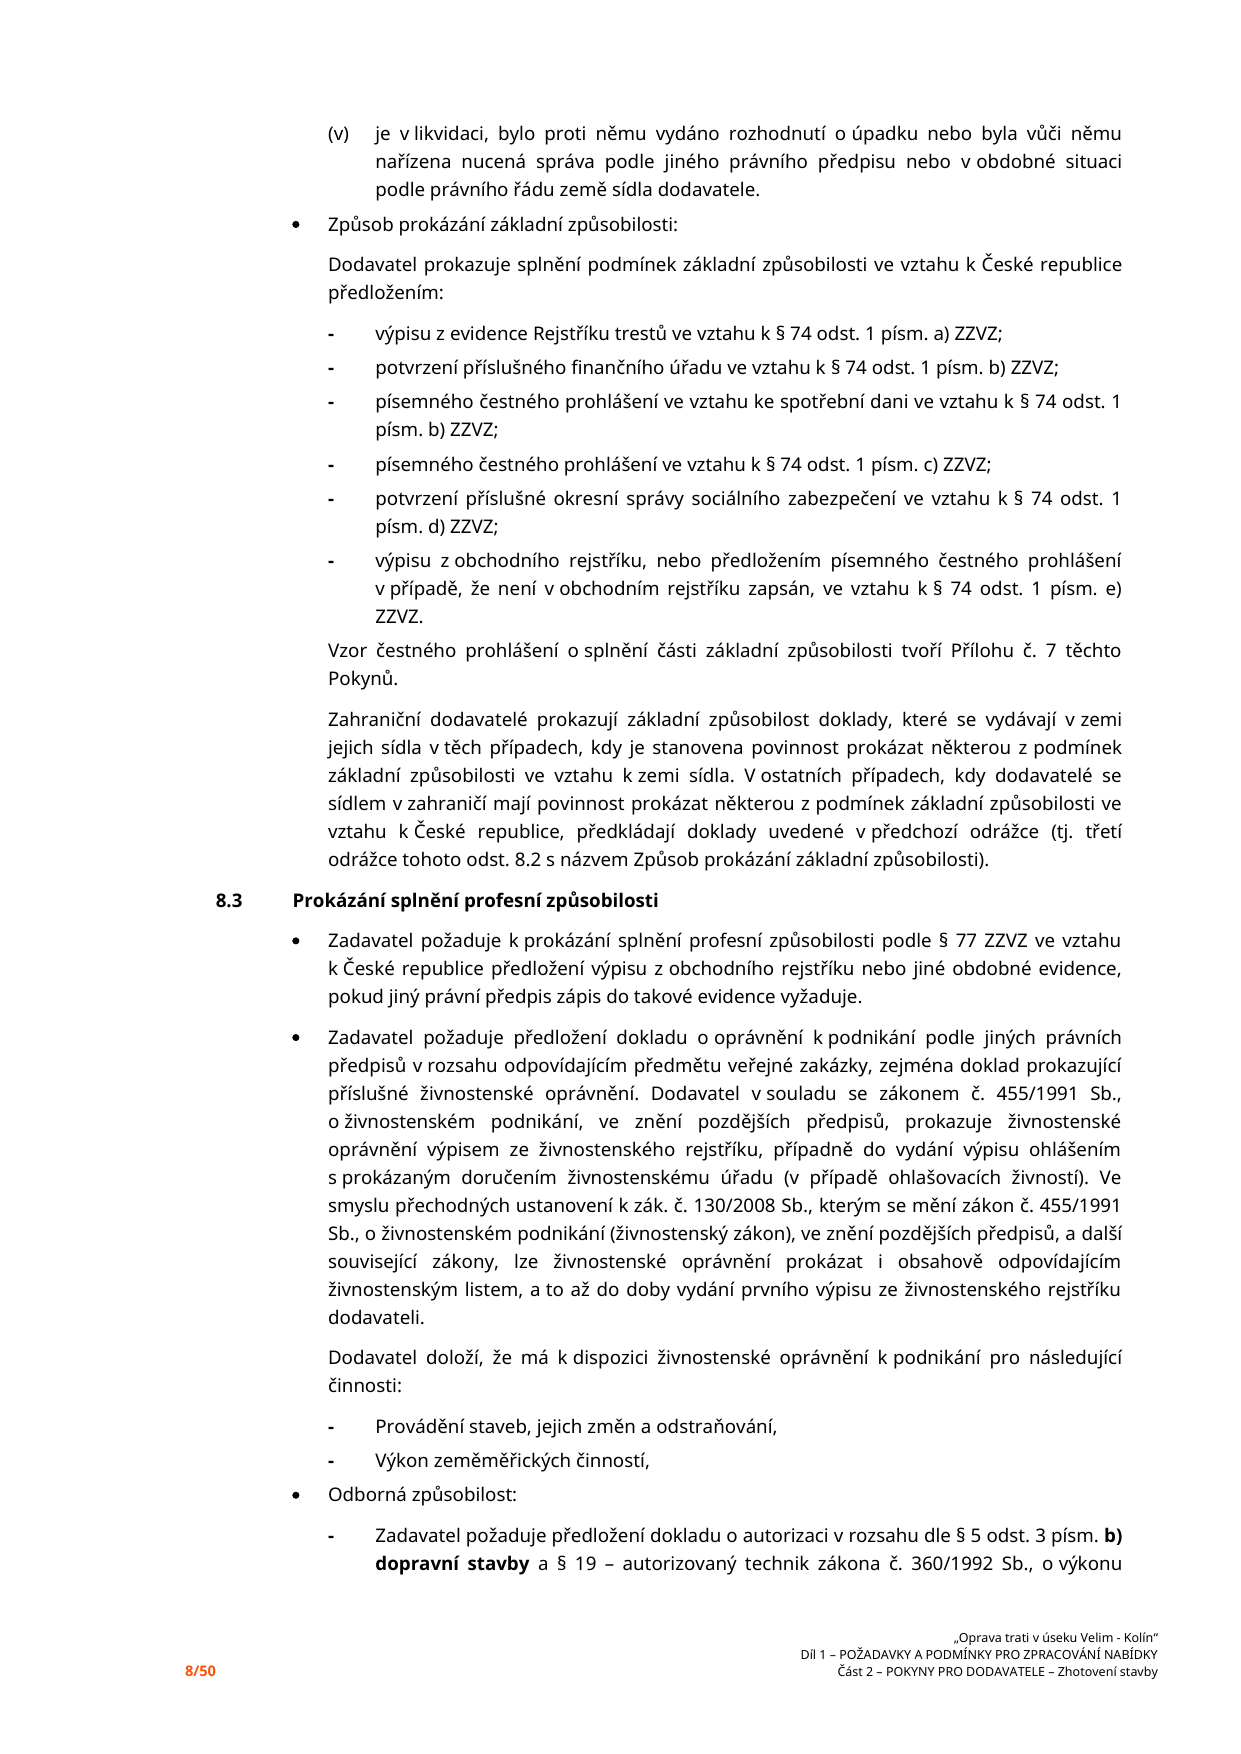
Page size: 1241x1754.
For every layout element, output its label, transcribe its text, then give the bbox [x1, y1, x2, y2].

text Způsob prokázání základní způsobilosti: [292, 211, 1122, 236]
text výpisu z obchodního rejstříku, nebo předložením písemného čestného prohlášení v případě, že není v obchodním rejstříku zapsán, ve vztahu k § 74 odst. 1 písm. e) ZZVZ. [328, 547, 1122, 629]
text Zadavatel požaduje předložení dokladu o oprávnění k podnikání podle jiných právních předpisů v rozsahu odpovídajícím předmětu veřejné zakázky, zejména doklad prokazující příslušné živnostenské oprávnění. Dodavatel v souladu se zákonem č. 455/1991 Sb., o živnostenském podnikání, ve znění pozdějších předpisů, prokazuje živnostenské oprávnění výpisem ze živnostenského rejstříku, případně do vydání výpisu ohlášením s prokázaným doručením živnostenskému úřadu (v případě ohlašovacích živností). Ve smyslu přechodných ustanovení k zák. č. 130/2008 Sb., kterým se mění zákon č. 455/1991 Sb., o živnostenském podnikání (živnostenský zákon), ve znění pozdějších předpisů, a další související zákony, lze živnostenské oprávnění prokázat i obsahově odpovídajícím živnostenským listem, a to až do doby vydání prvního výpisu ze živnostenského rejstříku dodavateli. [292, 1024, 1122, 1330]
text Odborná způsobilost: [292, 1482, 1122, 1507]
text písemného čestného prohlášení ve vztahu k § 74 odst. 1 písm. c) ZZVZ; [328, 451, 1122, 476]
text písemného čestného prohlášení ve vztahu ke spotřební dani ve vztahu k § 74 odst. 1 písm. b) ZZVZ; [328, 388, 1122, 442]
text Zadavatel požaduje k prokázání splnění profesní způsobilosti podle § 77 ZZVZ ve vztahu k České republice předložení výpisu z obchodního rejstříku nebo jiné obdobné evidence, pokud jiný právní předpis zápis do takové evidence vyžaduje. [292, 927, 1122, 1009]
text potvrzení příslušné okresní správy sociálního zabezpečení ve vztahu k § 74 odst. 1 písm. d) ZZVZ; [328, 485, 1122, 539]
text Vzor čestného prohlášení o splnění části základní způsobilosti tvoří Přílohu č. 7 těchto Pokynů. [328, 638, 1122, 691]
text Prokázání splnění profesní způsobilosti [216, 887, 1122, 912]
text Dodavatel prokazuje splnění podmínek základní způsobilosti ve vztahu k České republice předložením: [328, 251, 1122, 305]
text výpisu z evidence Rejstříku trestů ve vztahu k § 74 odst. 1 písm. a) ZZVZ; [328, 320, 1122, 346]
text je v likvidaci, bylo proti němu vydáno rozhodnutí o úpadku nebo byla vůči němu nařízena nucená správa podle jiného právního předpisu nebo v obdobné situaci podle právního řádu země sídla dodavatele. [328, 121, 1122, 202]
text Provádění staveb, jejich změn a odstraňování, [328, 1413, 1122, 1439]
text Zahraniční dodavatelé prokazují základní způsobilost doklady, které se vydávají v zemi jejich sídla v těch případech, kdy je stanovena povinnost prokázat některou z podmínek základní způsobilosti ve vztahu k zemi sídla. V ostatních případech, kdy dodavatelé se sídlem v zahraničí mají povinnost prokázat některou z podmínek základní způsobilosti ve vztahu k České republice, předkládají doklady uvedené v předchozí odrážce (tj. třetí odrážce tohoto odst. 8.2 s názvem Způsob prokázání základní způsobilosti). [328, 706, 1122, 872]
text Výkon zeměměřických činností, [328, 1447, 1122, 1473]
text potvrzení příslušného finančního úřadu ve vztahu k § 74 odst. 1 písm. b) ZZVZ; [328, 354, 1122, 380]
text Dodavatel doloží, že má k dispozici živnostenské oprávnění k podnikání pro následující činnosti: [328, 1345, 1122, 1398]
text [328, 1522, 1122, 1576]
